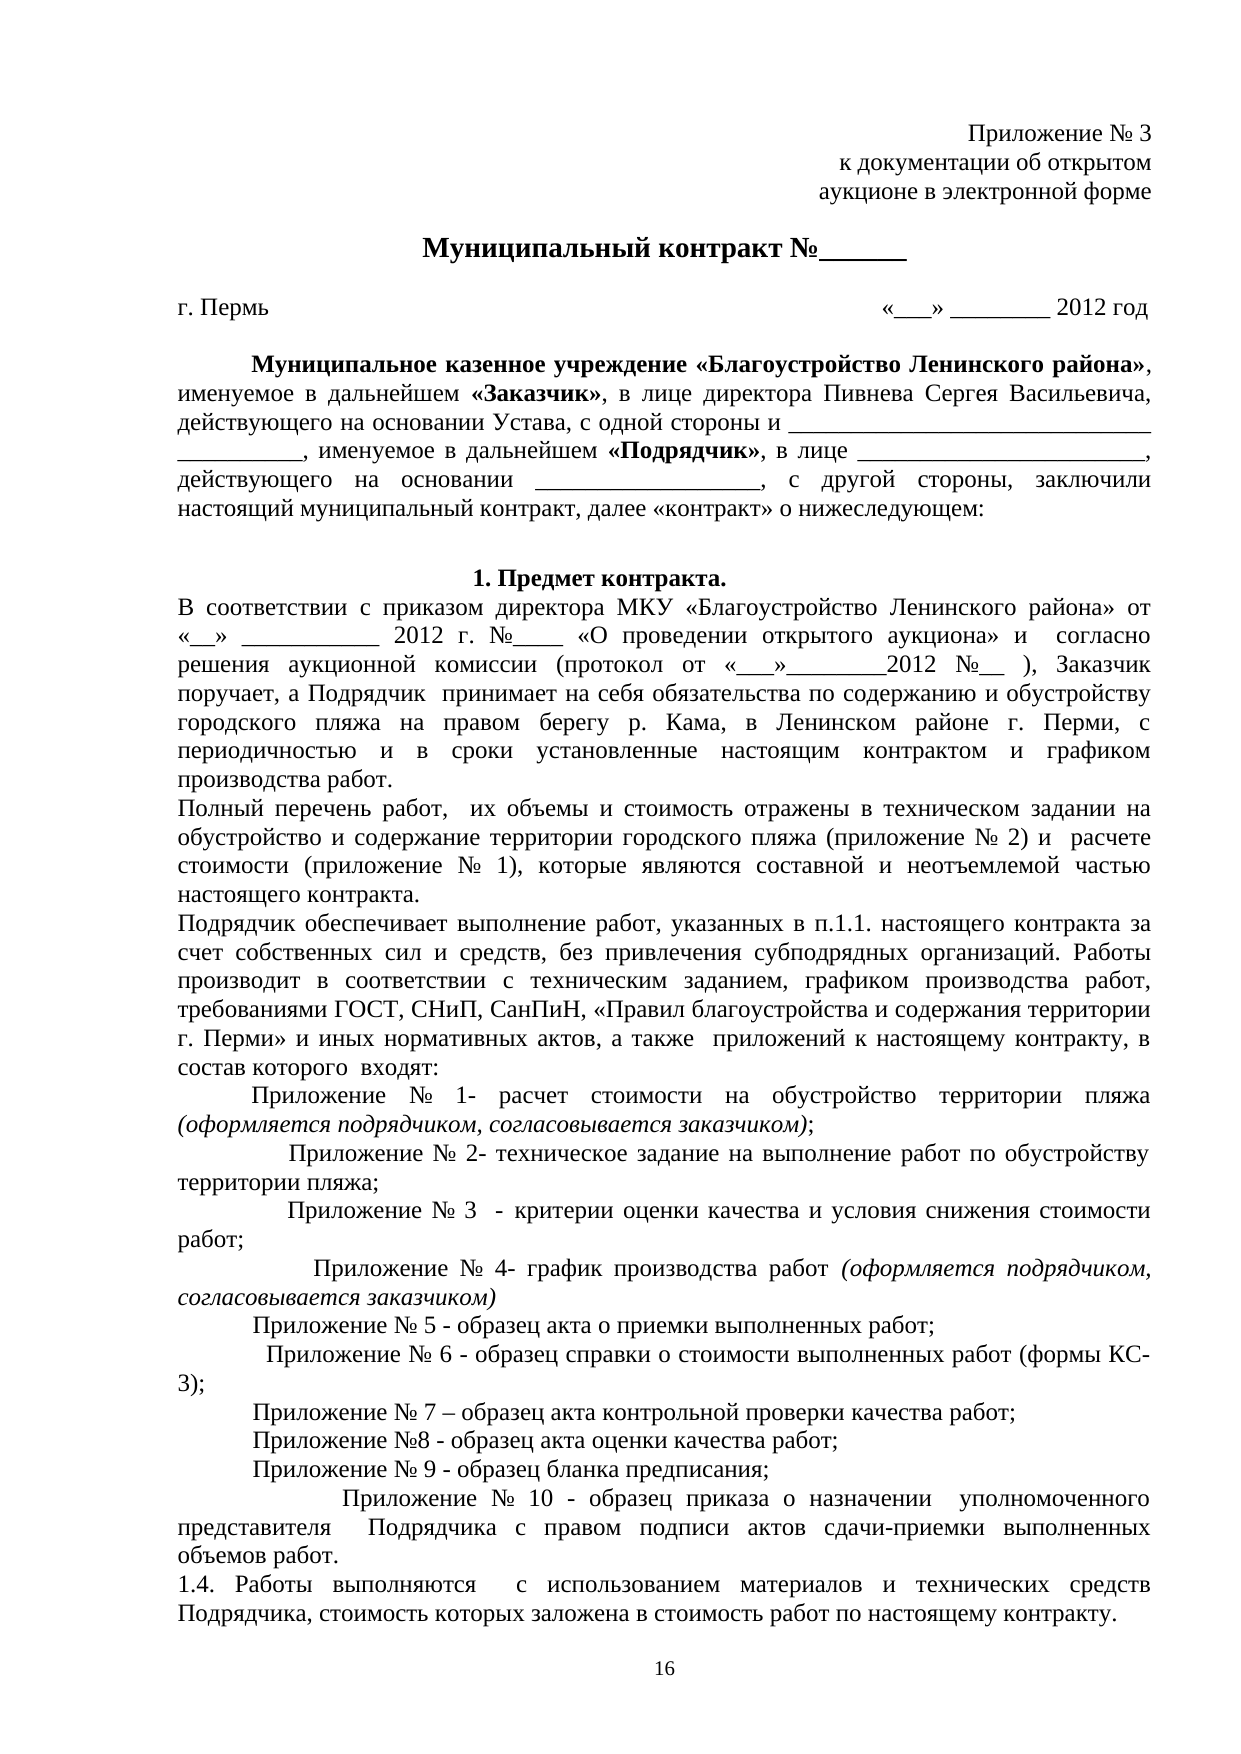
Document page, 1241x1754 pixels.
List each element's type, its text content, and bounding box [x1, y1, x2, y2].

text Приложение № 3 [177, 118, 1152, 147]
text Приложение № 6 - образец справки о стоимости выполненных работ (формы КС-3); [177, 1339, 1152, 1397]
text 1.4. Работы выполняются с использованием материалов и технических средств Подрядчика, стоимость которых заложена в стоимость работ по настоящему контракту. [177, 1569, 1152, 1627]
text г. Пермь «___» ________ 2012 год [177, 292, 1152, 321]
list Подрядчик обеспечивает выполнение работ, указанных в п.1.1. настоящего контракта за счет собственных сил и средств, без привлечения субподрядных организаций. Работы производит в соответствии с техническим заданием, графиком производства работ, требованиями ГОСТ, СНиП, СанПиН, «Правил благоустройства и содержания территории г. Перми» и иных нормативных актов, а также приложений к настоящему контракту, в состав которого входят: [177, 908, 1152, 1081]
text Приложение №8 - образец акта оценки качества работ; [177, 1426, 1152, 1454]
text Приложение № 7 – образец акта контрольной проверки качества работ; [177, 1397, 1152, 1426]
list Приложение № 1- расчет стоимости на обустройство территории пляжа (оформляется подрядчиком, согласовывается заказчиком); [177, 1081, 1152, 1138]
text Приложение № 4- график производства работ (оформляется подрядчиком, согласовывается заказчиком) [177, 1253, 1152, 1311]
list В соответствии с приказом директора МКУ «Благоустройство Ленинского района» от «__» ___________ 2012 г. №____ «О проведении открытого аукциона» и согласно решения аукционной комиссии (протокол от «___»________2012 №__ ), Заказчик поручает, а Подрядчик принимает на себя обязательства по содержанию и обустройству городского пляжа на правом берегу р. Кама, в Ленинском районе г. Перми, с периодичностью и в сроки установленные настоящим контрактом и графиком производства работ. [177, 592, 1152, 793]
text Приложение № 10 - образец приказа о назначении уполномоченного представителя Подрядчика с правом подписи актов сдачи-приемки выполненных объемов работ. [177, 1483, 1152, 1569]
text Приложение № 9 - образец бланка предписания; [177, 1454, 1152, 1483]
text Муниципальный контракт №______ [177, 234, 1152, 263]
text Муниципальное казенное учреждение «Благоустройство Ленинского района», именуемое в дальнейшем «Заказчик», в лице директора Пивнева Сергея Васильевича, действующего на основании Устава, с одной стороны и _____________________________ __________, именуемое в дальнейшем «Подрядчик», в лице _______________________, действующего на основании __________________, с другой стороны, заключили настоящий муниципальный контракт, далее «контракт» о нижеследующем: [177, 349, 1152, 522]
text Приложение № 2- техническое задание на выполнение работ по обустройству территории пляжа; [177, 1138, 1152, 1196]
text 1. Предмет контракта. [472, 563, 1152, 592]
text аукционе в электронной форме [177, 176, 1152, 205]
text Приложение № 5 - образец акта о приемки выполненных работ; [177, 1311, 1152, 1339]
list Полный перечень работ, их объемы и стоимость отражены в техническом задании на обустройство и содержание территории городского пляжа (приложение № 2) и расчете стоимости (приложение № 1), которые являются составной и неотъемлемой частью настоящего контракта. [177, 793, 1152, 908]
text к документации об открытом [177, 147, 1152, 176]
text Приложение № 3 - критерии оценки качества и условия снижения стоимости работ; [177, 1196, 1152, 1253]
